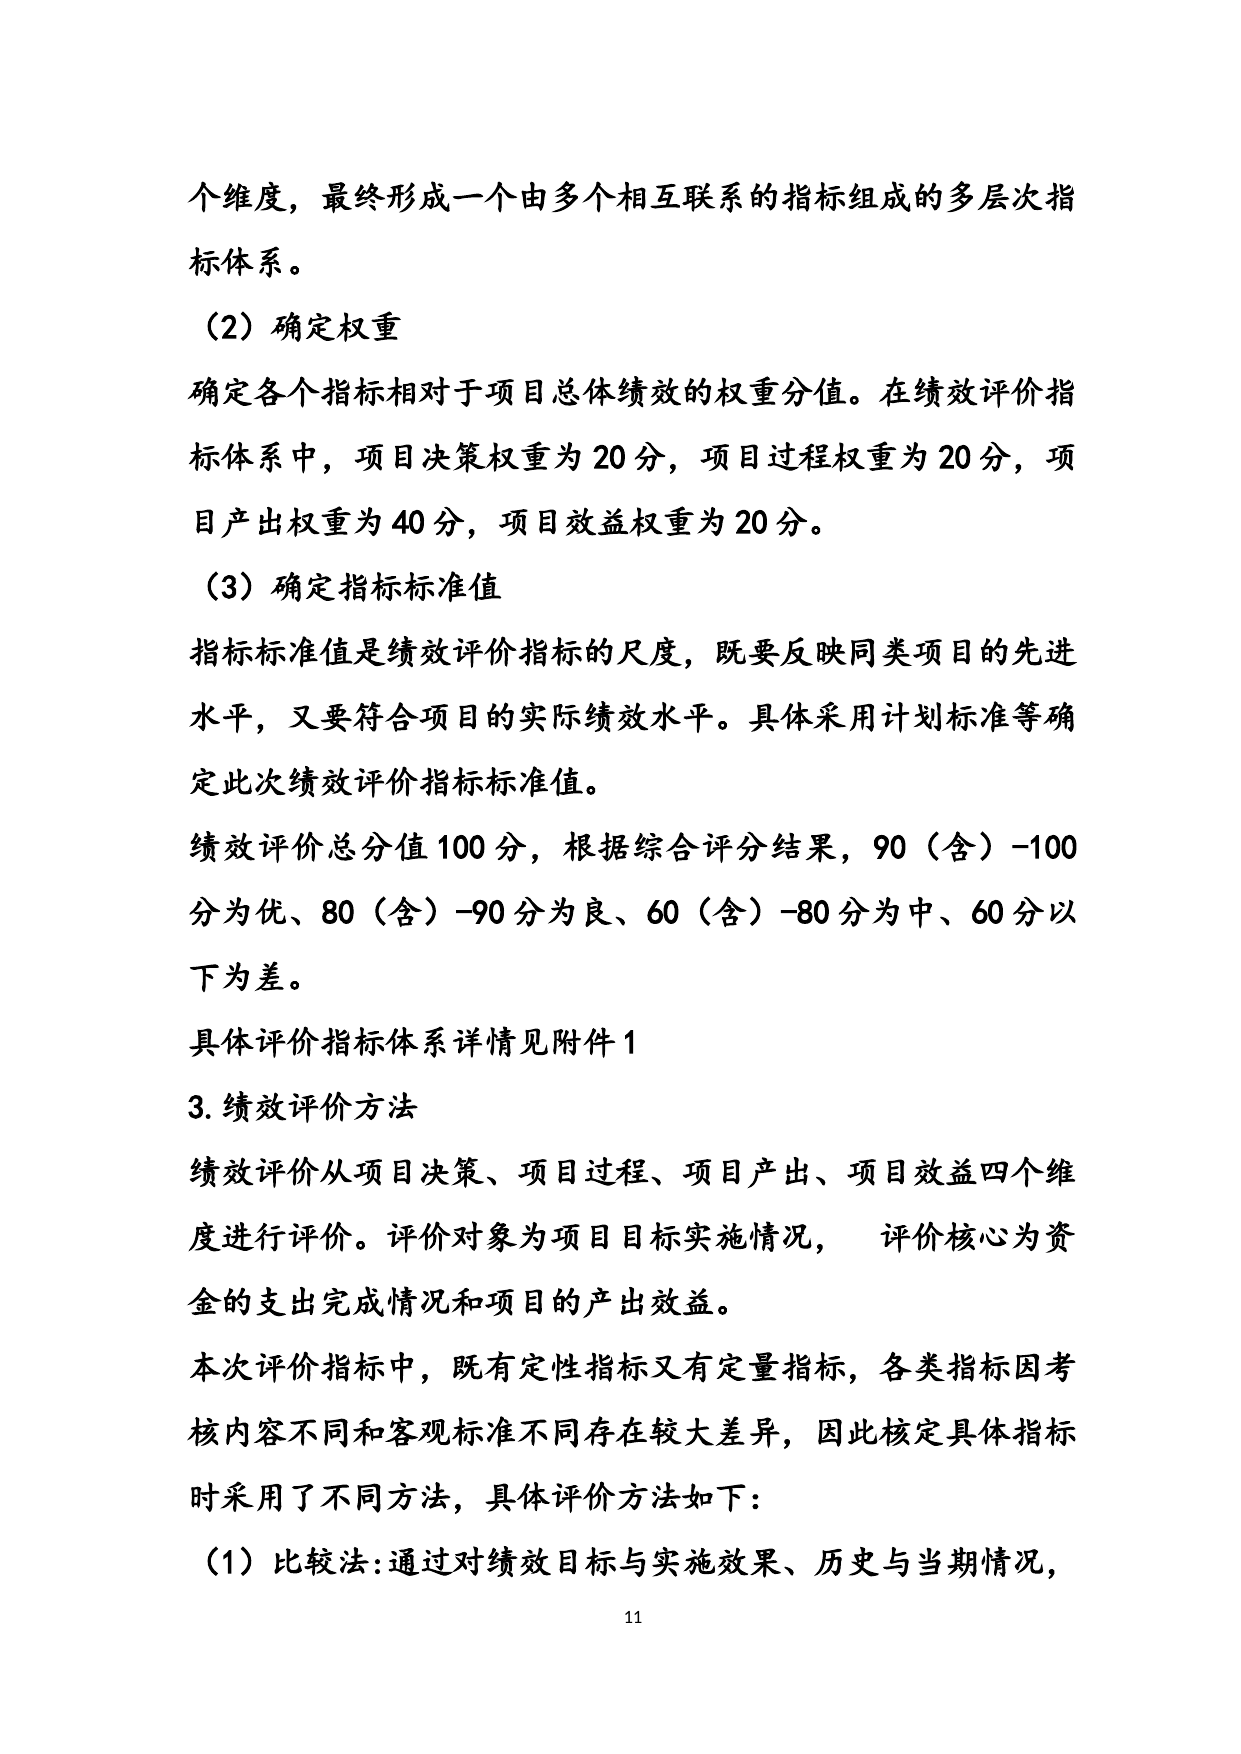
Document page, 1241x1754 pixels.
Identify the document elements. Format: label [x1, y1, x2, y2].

text [187, 162, 1078, 1592]
